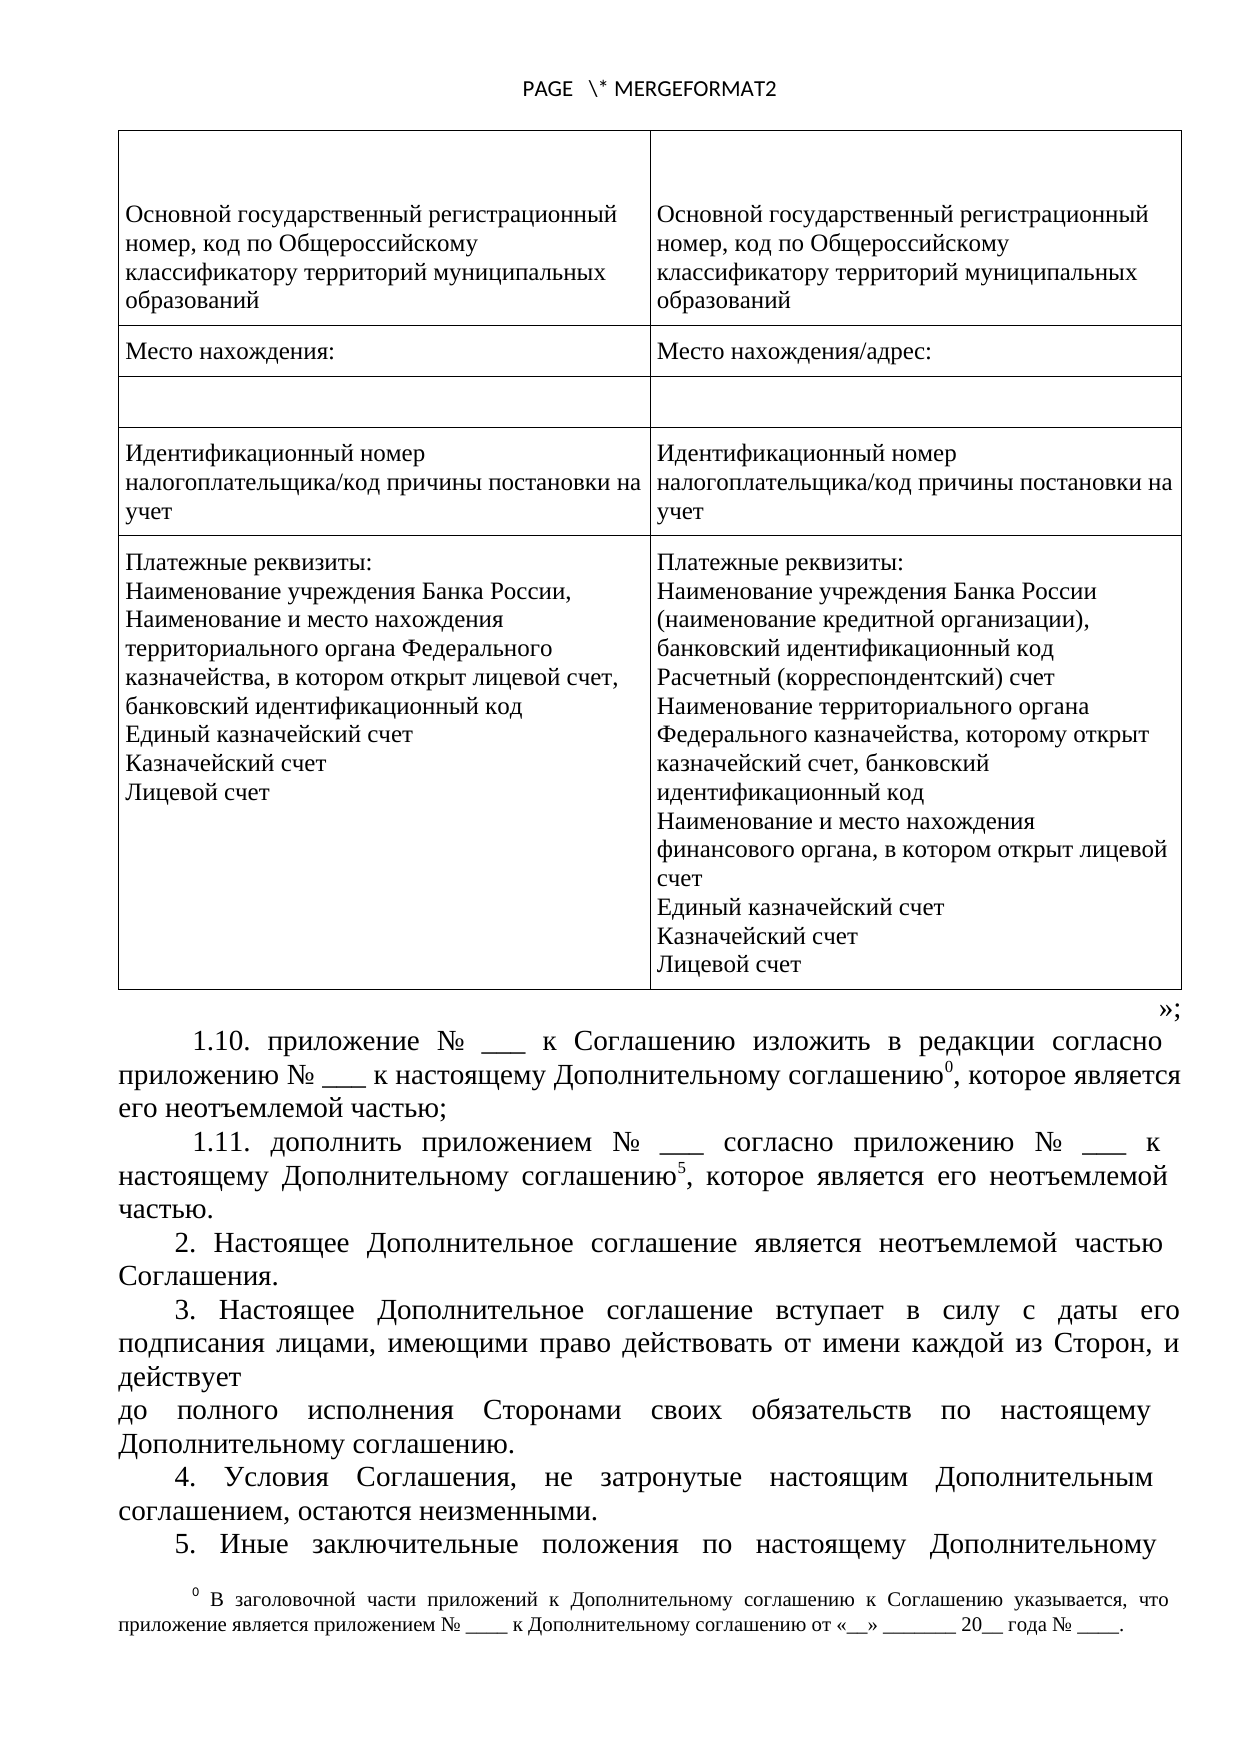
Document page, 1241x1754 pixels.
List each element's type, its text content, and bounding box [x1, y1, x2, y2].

text 2. Настоящее Дополнительное соглашение является неотъемлемой частью Соглашения. [118, 1225, 1181, 1292]
text 3. Настоящее Дополнительное соглашение вступает в силу с даты его подписания лицами, имеющими право действовать от имени каждой из Сторон, и действует до полного исполнения Сторонами своих обязательств по настоящему Дополнительному соглашению. [118, 1292, 1181, 1459]
text 1.11. дополнить приложением № ___ согласно приложению № ___ к настоящему Дополнительному соглашению5, которое является его неотъемлемой частью. [118, 1124, 1181, 1225]
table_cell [119, 131, 650, 325]
text »; [118, 990, 1181, 1023]
text 4. Условия Соглашения, не затронутые настоящим Дополнительным соглашением, остаются неизменными. [118, 1459, 1181, 1527]
table_cell [119, 377, 650, 427]
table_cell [651, 131, 1181, 325]
table_cell Платежные реквизиты: Наименование учреждения Банка России (наименование кредитной организации), банковский идентификационный код Расчетный (корреспондентский) счет Наименование территориального органа Федерального казначейства, которому открыт казначейский счет, банковский идентификационный код Наименование и место нахождения финансового органа, в котором открыт лицевой счет Единый казначейский счет Казначейский счет Лицевой счет [651, 536, 1181, 989]
table_cell Идентификационный номер налогоплательщика/код причины постановки на учет [119, 428, 650, 535]
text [118, 1527, 1181, 1560]
table_cell Место нахождения/адрес: [651, 326, 1181, 376]
table_cell Платежные реквизиты: Наименование учреждения Банка России, Наименование и место нахождения территориального органа Федерального казначейства, в котором открыт лицевой счет, банковский идентификационный код Единый казначейский счет Казначейский счет Лицевой счет [119, 536, 650, 989]
table_cell Место нахождения: [119, 326, 650, 376]
table_cell Идентификационный номер налогоплательщика/код причины постановки на учет [651, 428, 1181, 535]
table_cell [651, 377, 1181, 427]
text 1.10. приложение № ___ к Соглашению изложить в редакции согласно приложению № ___ к настоящему Дополнительному соглашению, которое является его неотъемлемой частью; [118, 1023, 1181, 1124]
